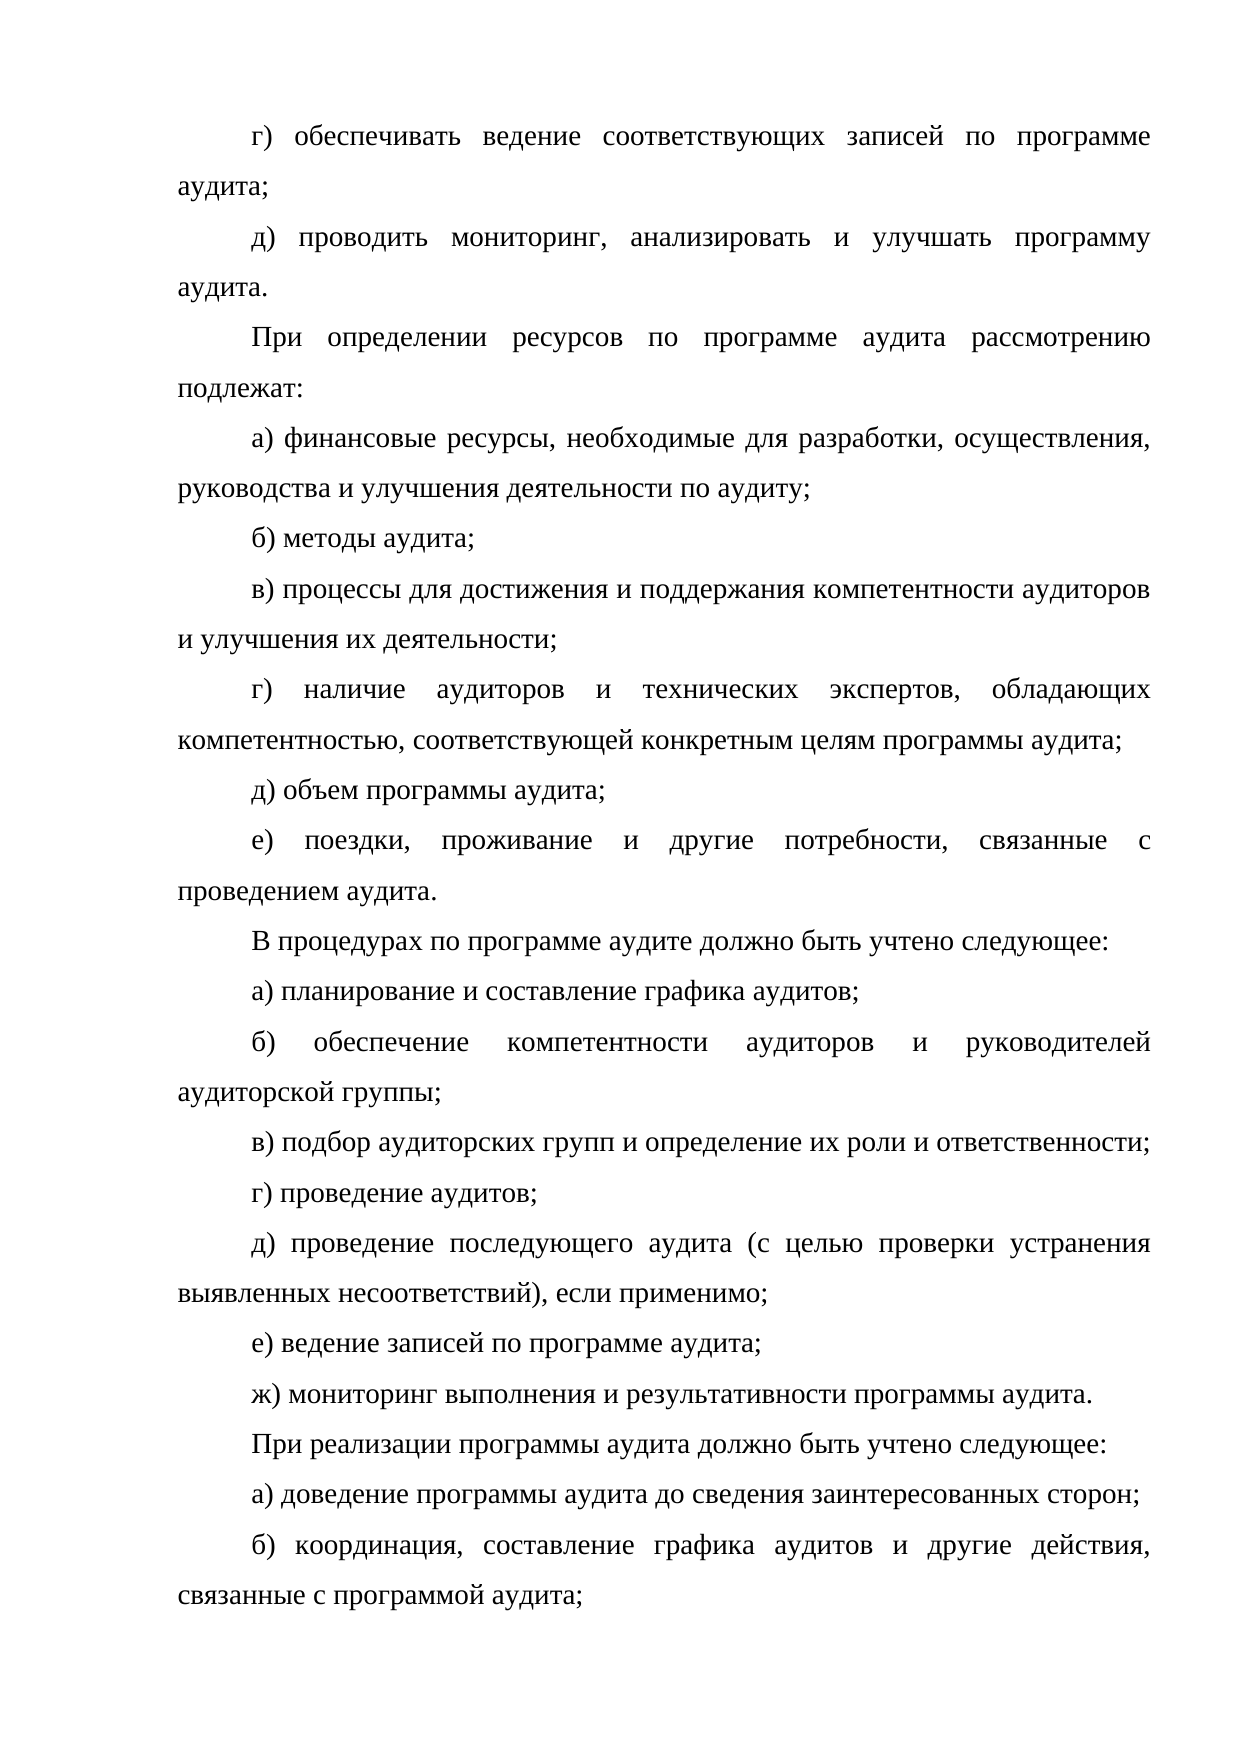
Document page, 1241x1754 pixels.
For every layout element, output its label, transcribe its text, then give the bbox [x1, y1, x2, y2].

text б) методы аудита; [177, 521, 1152, 554]
text а) планирование и составление графика аудитов; [177, 973, 1152, 1007]
text а) доведение программы аудита до сведения заинтересованных сторон; [177, 1477, 1152, 1510]
text а) финансовые ресурсы, необходимые для разработки, осуществления, руководства и улучшения деятельности по аудиту; [177, 420, 1152, 504]
text В процедурах по программе аудите должно быть учтено следующее: [177, 923, 1152, 957]
text е) ведение записей по программе аудита; [177, 1326, 1152, 1359]
text г) проведение аудитов; [177, 1175, 1152, 1208]
text ж) мониторинг выполнения и результативности программы аудита. [177, 1376, 1152, 1409]
text б) координация, составление графика аудитов и другие действия, связанные с программой аудита; [177, 1527, 1152, 1611]
text д) объем программы аудита; [177, 772, 1152, 806]
text г) наличие аудиторов и технических экспертов, обладающих компетентностью, соответствующей конкретным целям программы аудита; [177, 672, 1152, 755]
text в) подбор аудиторских групп и определение их роли и ответственности; [177, 1124, 1152, 1158]
text При определении ресурсов по программе аудита рассмотрению подлежат: [177, 319, 1152, 403]
text в) процессы для достижения и поддержания компетентности аудиторов и улучшения их деятельности; [177, 571, 1152, 655]
text д) проведение последующего аудита (с целью проверки устранения выявленных несоответствий), если применимо; [177, 1225, 1152, 1309]
text При реализации программы аудита должно быть учтено следующее: [177, 1426, 1152, 1460]
text г) обеспечивать ведение соответствующих записей по программе аудита; [177, 118, 1152, 202]
text д) проводить мониторинг, анализировать и улучшать программу аудита. [177, 219, 1152, 303]
text б) обеспечение компетентности аудиторов и руководителей аудиторской группы; [177, 1024, 1152, 1108]
text е) поездки, проживание и другие потребности, связанные с проведением аудита. [177, 822, 1152, 906]
